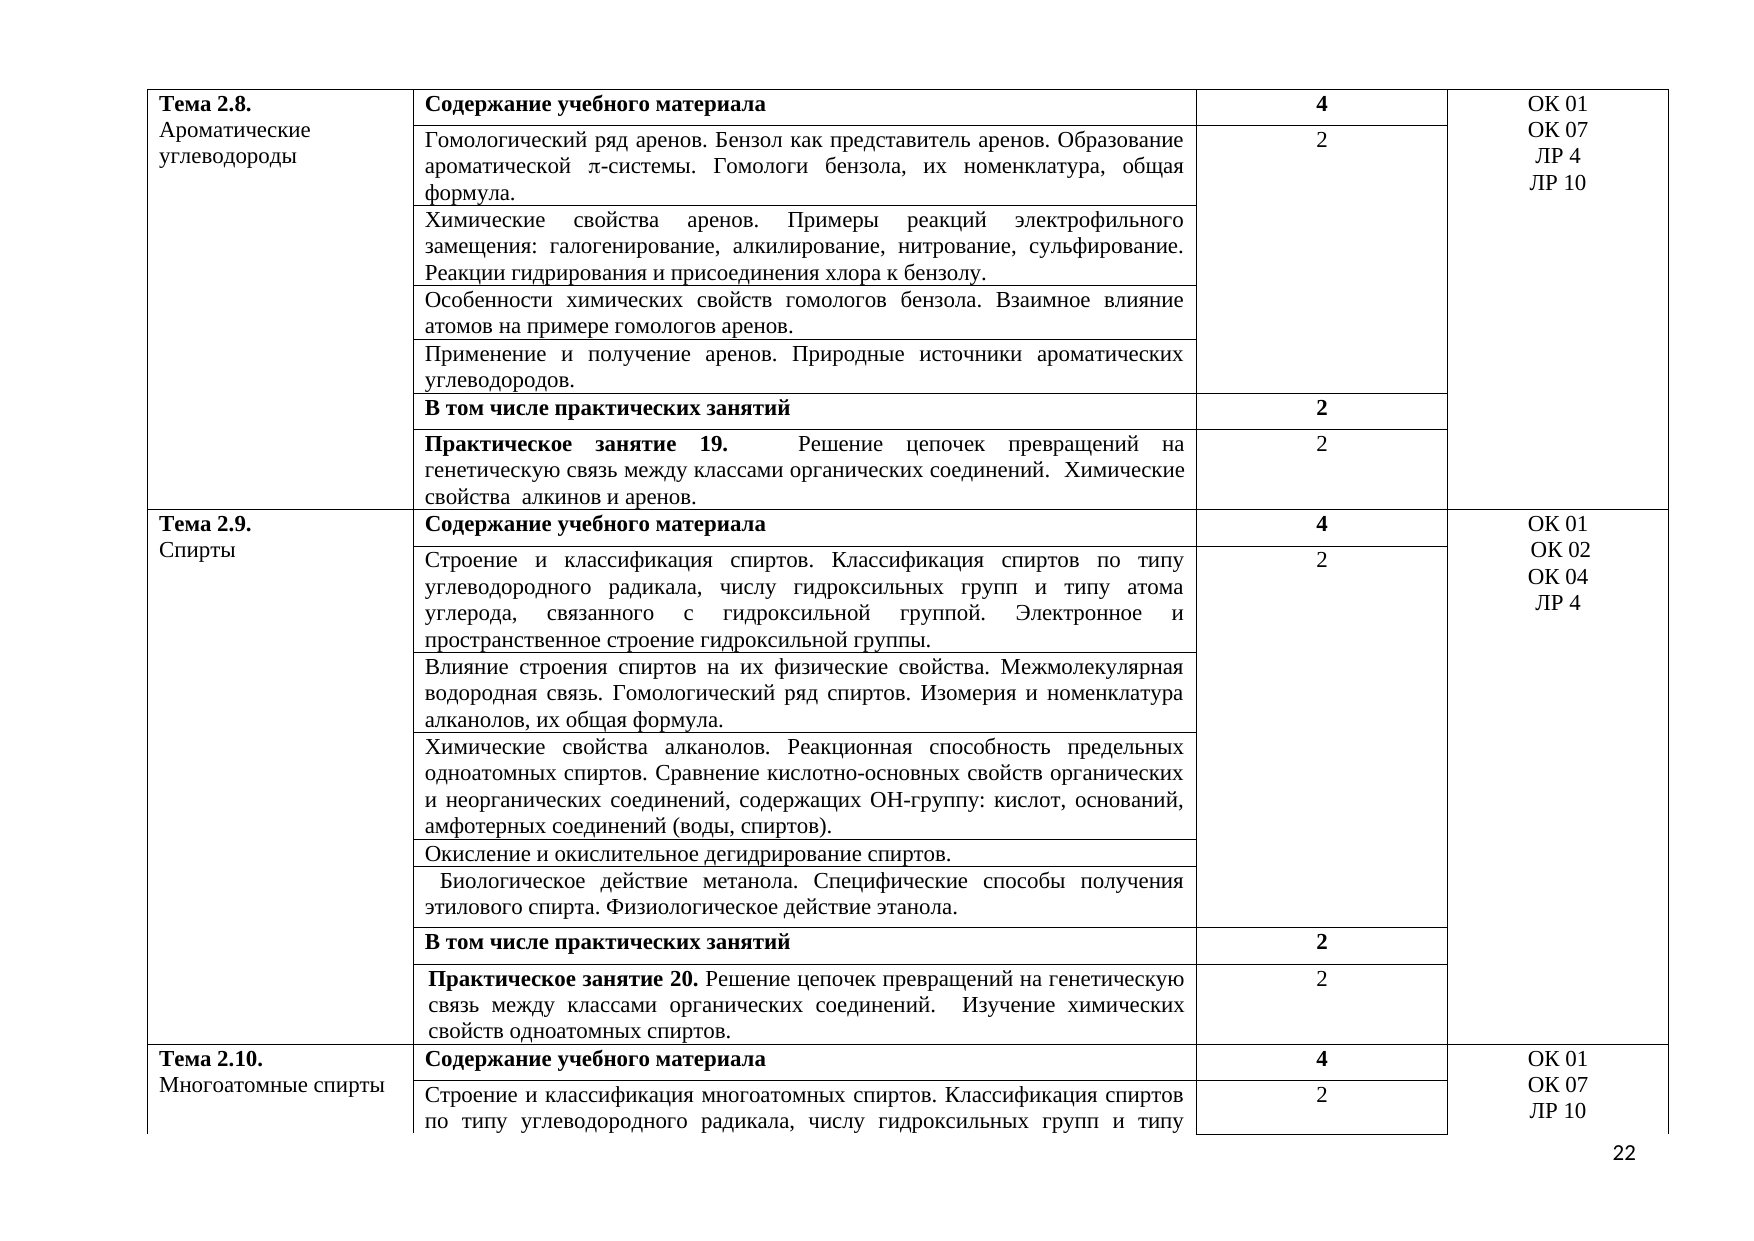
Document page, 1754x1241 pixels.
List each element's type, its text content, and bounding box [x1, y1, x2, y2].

table_cell Влияние строения спиртов на их физические свойства. Межмолекулярная водородная связь. Гомологический ряд спиртов. Изомерия и номенклатура алканолов, их общая формула. [414, 653, 1196, 732]
table_cell Химические свойства алканолов. Реакционная способность предельных одноатомных спиртов. Сравнение кислотно-основных свойств органических и неорганических соединений, содержащих ОН-группу: кислот, оснований, амфотерных соединений (воды, спиртов). [414, 733, 1196, 838]
table_cell Практическое занятие 20. Решение цепочек превращений на генетическую связь между классами органических соединений. Изучение химических свойств одноатомных спиртов. [414, 965, 1196, 1044]
table_cell Применение и получение аренов. Природные источники ароматических углеводородов. [414, 340, 1196, 393]
table_cell 2 [1197, 394, 1447, 429]
table_cell Содержание учебного материала [414, 90, 1196, 125]
table_cell Биологическое действие метанола. Специфические способы получения этилового спирта. Физиологическое действие этанола. [414, 867, 1196, 927]
table_cell Окисление и окислительное дегидрирование спиртов. [414, 840, 1196, 866]
table_cell Практическое занятие 19. Решение цепочек превращений на генетическую связь между классами органических соединений. Химические свойства алкинов и аренов. [414, 430, 1196, 509]
table_cell 4 [1197, 1045, 1447, 1080]
table_cell Гомологический ряд аренов. Бензол как представитель аренов. Образование ароматической -системы. Гомологи бензола, их номенклатура, общая формула. [414, 126, 1196, 205]
table_cell Особенности химических свойств гомологов бензола. Взаимное влияние атомов на примере гомологов аренов. [414, 286, 1196, 339]
table_cell 4 [1197, 90, 1447, 125]
table_cell 2 [1197, 126, 1447, 393]
table_cell Строение и классификация спиртов. Классификация спиртов по типу углеводородного радикала, числу гидроксильных групп и типу атома углерода, связанного с гидроксильной группой. Электронное и пространственное строение гидроксильной группы. [414, 547, 1196, 652]
table_cell Тема 2.8. Ароматические углеводороды [148, 90, 413, 509]
table_cell Содержание учебного материала [414, 510, 1196, 546]
table_cell В том числе практических занятий [414, 394, 1196, 429]
table_cell 2 [1197, 1081, 1447, 1134]
table_cell 2 [1197, 928, 1447, 963]
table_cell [413, 1081, 1196, 1134]
table_cell ОК 01 ОК 07 ЛР 10 [1448, 1045, 1668, 1134]
table_cell 2 [1197, 430, 1447, 509]
table_cell Содержание учебного материала [414, 1045, 1196, 1080]
table_cell ОК 01 ОК 02 ОК 04 ЛР 4 [1448, 510, 1668, 1044]
table_cell ОК 01 ОК 07 ЛР 4 ЛР 10 [1448, 90, 1668, 509]
table_cell В том числе практических занятий [414, 928, 1196, 963]
table_cell Химические свойства аренов. Примеры реакций электрофильного замещения: галогенирование, алкилирование, нитрование, сульфирование. Реакции гидрирования и присоединения хлора к бензолу. [414, 206, 1196, 285]
table_cell Тема 2.10. Многоатомные спирты [148, 1045, 413, 1134]
table_cell 4 [1197, 510, 1447, 546]
table_cell 2 [1197, 547, 1447, 927]
table_cell Тема 2.9. Спирты [148, 510, 413, 1044]
table_cell 2 [1197, 965, 1447, 1044]
